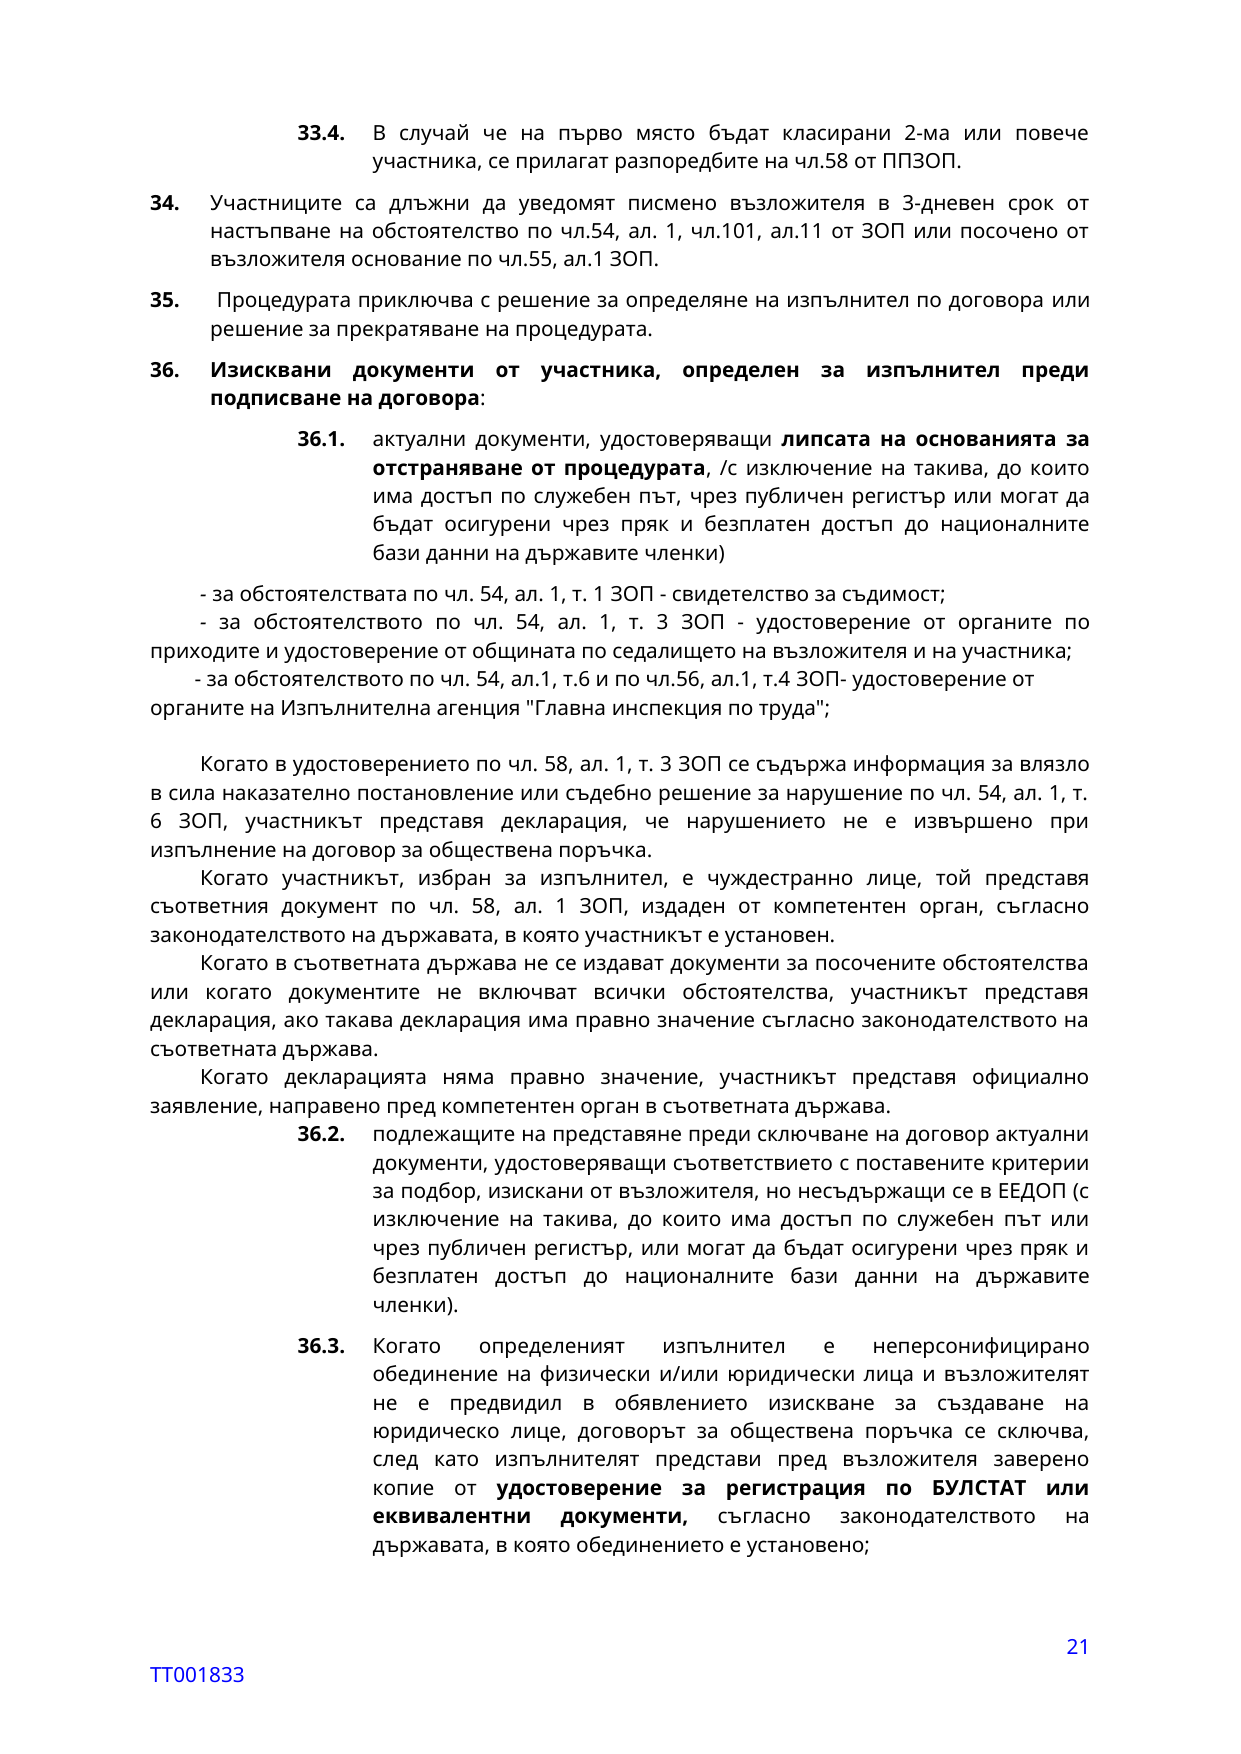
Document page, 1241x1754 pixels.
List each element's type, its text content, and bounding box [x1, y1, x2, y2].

list Когато определеният изпълнител е неперсонифицирано обединение на физически и/или юридически лица и възложителят не е предвидил в обявлението изискване за създаване на юридическо лице, договорът за обществена поръчка се сключва, след като изпълнителят представи пред възложителя заверено копие от удостоверение за регистрация по БУЛСТАТ или еквивалентни документи, съгласно законодателството на държавата, в която обединението е установено; [297, 1331, 1090, 1558]
text - за обстоятелството по чл. 54, ал. 1, т. 3 ЗОП - удостоверение от органите по приходите и удостоверение от общината по седалището на възложителя и на участника; [150, 607, 1090, 664]
text Когато участникът, избран за изпълнител, е чуждестранно лице, той представя съответния документ по чл. 58, ал. 1 ЗОП, издаден от компетентен орган, съгласно законодателството на държавата, в която участникът е установен. [150, 863, 1090, 948]
list актуални документи, удостоверяващи липсата на основанията за отстраняване от процедурата, /с изключение на такива, до които има достъп по служебен път, чрез публичен регистър или могат да бъдат осигурени чрез пряк и безплатен достъп до националните бази данни на държавите членки) [297, 424, 1090, 566]
list Изисквани документи от участника, определен за изпълнител преди подписване на договора: [150, 355, 1090, 412]
list подлежащите на представяне преди сключване на договор актуални документи, удостоверяващи съответствието с поставените критерии за подбор, изискани от възложителя, но несъдържащи се в ЕЕДОП (с изключение на такива, до които има достъп по служебен път или чрез публичен регистър, или могат да бъдат осигурени чрез пряк и безплатен достъп до националните бази данни на държавите членки). [297, 1119, 1090, 1318]
text Когато в съответната държава не се издават документи за посочените обстоятелства или когато документите не включват всички обстоятелства, участникът представя декларация, ако такава декларация има правно значение съгласно законодателството на съответната държава. [150, 948, 1090, 1062]
list Участниците са длъжни да уведомят писмено възложителя в 3-дневен срок от настъпване на обстоятелство по чл.54, ал. 1, чл.101, ал.11 от ЗОП или посочено от възложителя основание по чл.55, ал.1 ЗОП. [150, 188, 1090, 273]
text - за обстоятелствата по чл. 54, ал. 1, т. 1 ЗОП - свидетелство за съдимост; [150, 579, 1090, 607]
text Когато декларацията няма правно значение, участникът представя официално заявление, направено пред компетентен орган в съответната държава. [150, 1062, 1090, 1119]
list Процедурата приключва с решение за определяне на изпълнител по договора или решение за прекратяване на процедурата. [150, 285, 1090, 342]
text Когато в удостоверението по чл. 58, ал. 1, т. 3 ЗОП се съдържа информация за влязло в сила наказателно постановление или съдебно решение за нарушение по чл. 54, ал. 1, т. 6 ЗОП, участникът представя декларация, че нарушението не е извършено при изпълнение на договор за обществена поръчка. [150, 749, 1090, 863]
text - за обстоятелството по чл. 54, ал.1, т.6 и по чл.56, ал.1, т.4 ЗОП- удостоверение от органите на Изпълнителна агенция "Главна инспекция по труда"; [150, 664, 1090, 721]
list В случай че на първо място бъдат класирани 2-ма или повече участника, се прилагат разпоредбите на чл.58 от ППЗОП. [297, 118, 1090, 175]
